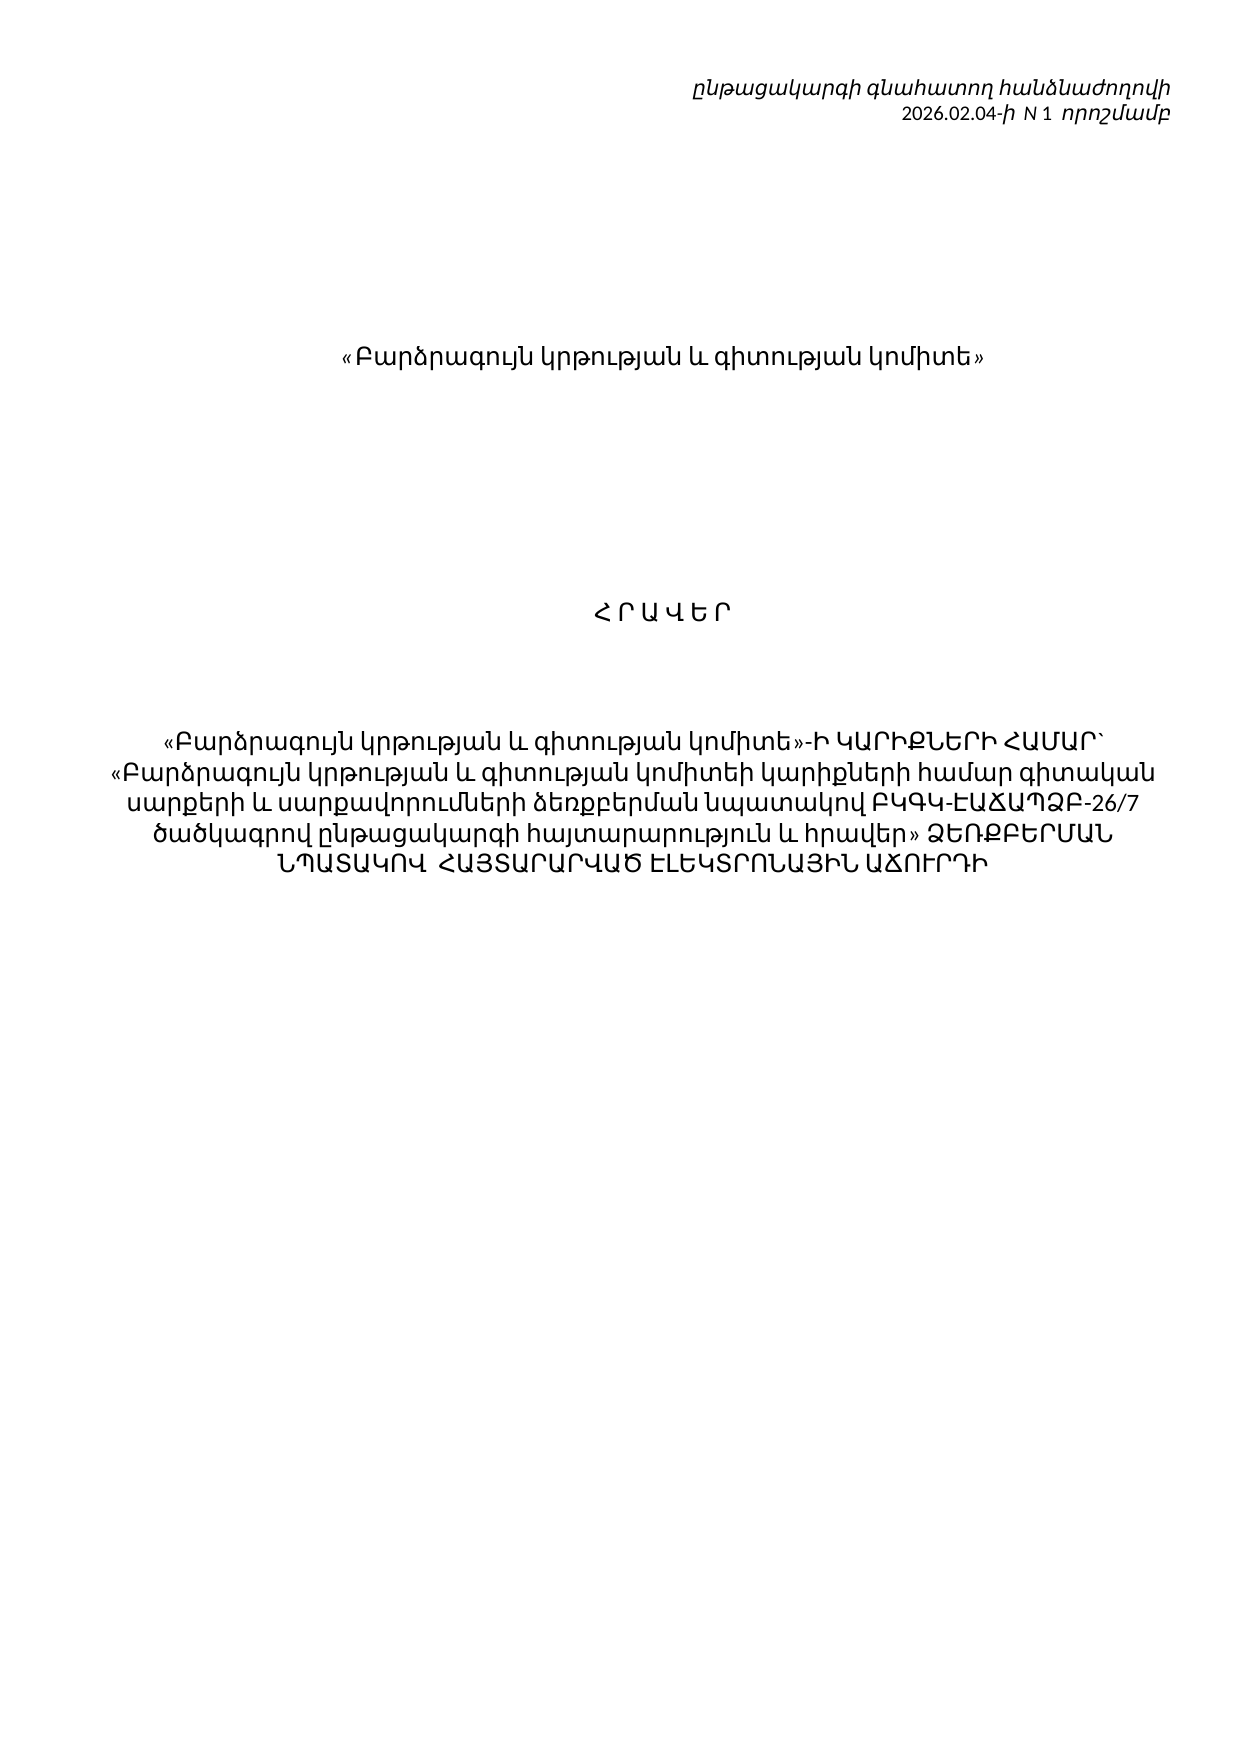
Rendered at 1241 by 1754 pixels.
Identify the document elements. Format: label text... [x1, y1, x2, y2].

text Հ Ր Ա Վ Ե Ր [94, 597, 1172, 628]
text ընթացակարգի գնահատող հանձնաժողովի [94, 75, 1171, 100]
text 2026.02.04 -ի N 1 որոշմամբ [94, 100, 1171, 126]
text «Բարձրագույն կրթության և գիտության կոմիտե»-Ի ԿԱՐԻՔՆԵՐԻ ՀԱՄԱՐ` «Բարձրագույն կրթության և գիտության կոմիտեի կարիքների համար գիտական սարքերի և սարքավորումների ձեռքբերման նպատակով ԲԿԳԿ-ԷԱՃԱՊՁԲ-26/7 ծածկագրով ընթացակարգի հայտարարություն և հրավեր» ՁԵՌՔԲԵՐՄԱՆ ՆՊԱՏԱԿՈՎ ՀԱՅՏԱՐԱՐՎԱԾ ԷԼԵԿՏՐՈՆԱՅԻՆ ԱՃՈՒՐԴԻ [94, 726, 1172, 879]
text « Բարձրագույն կրթության և գիտության կոմիտե» [94, 341, 1172, 371]
